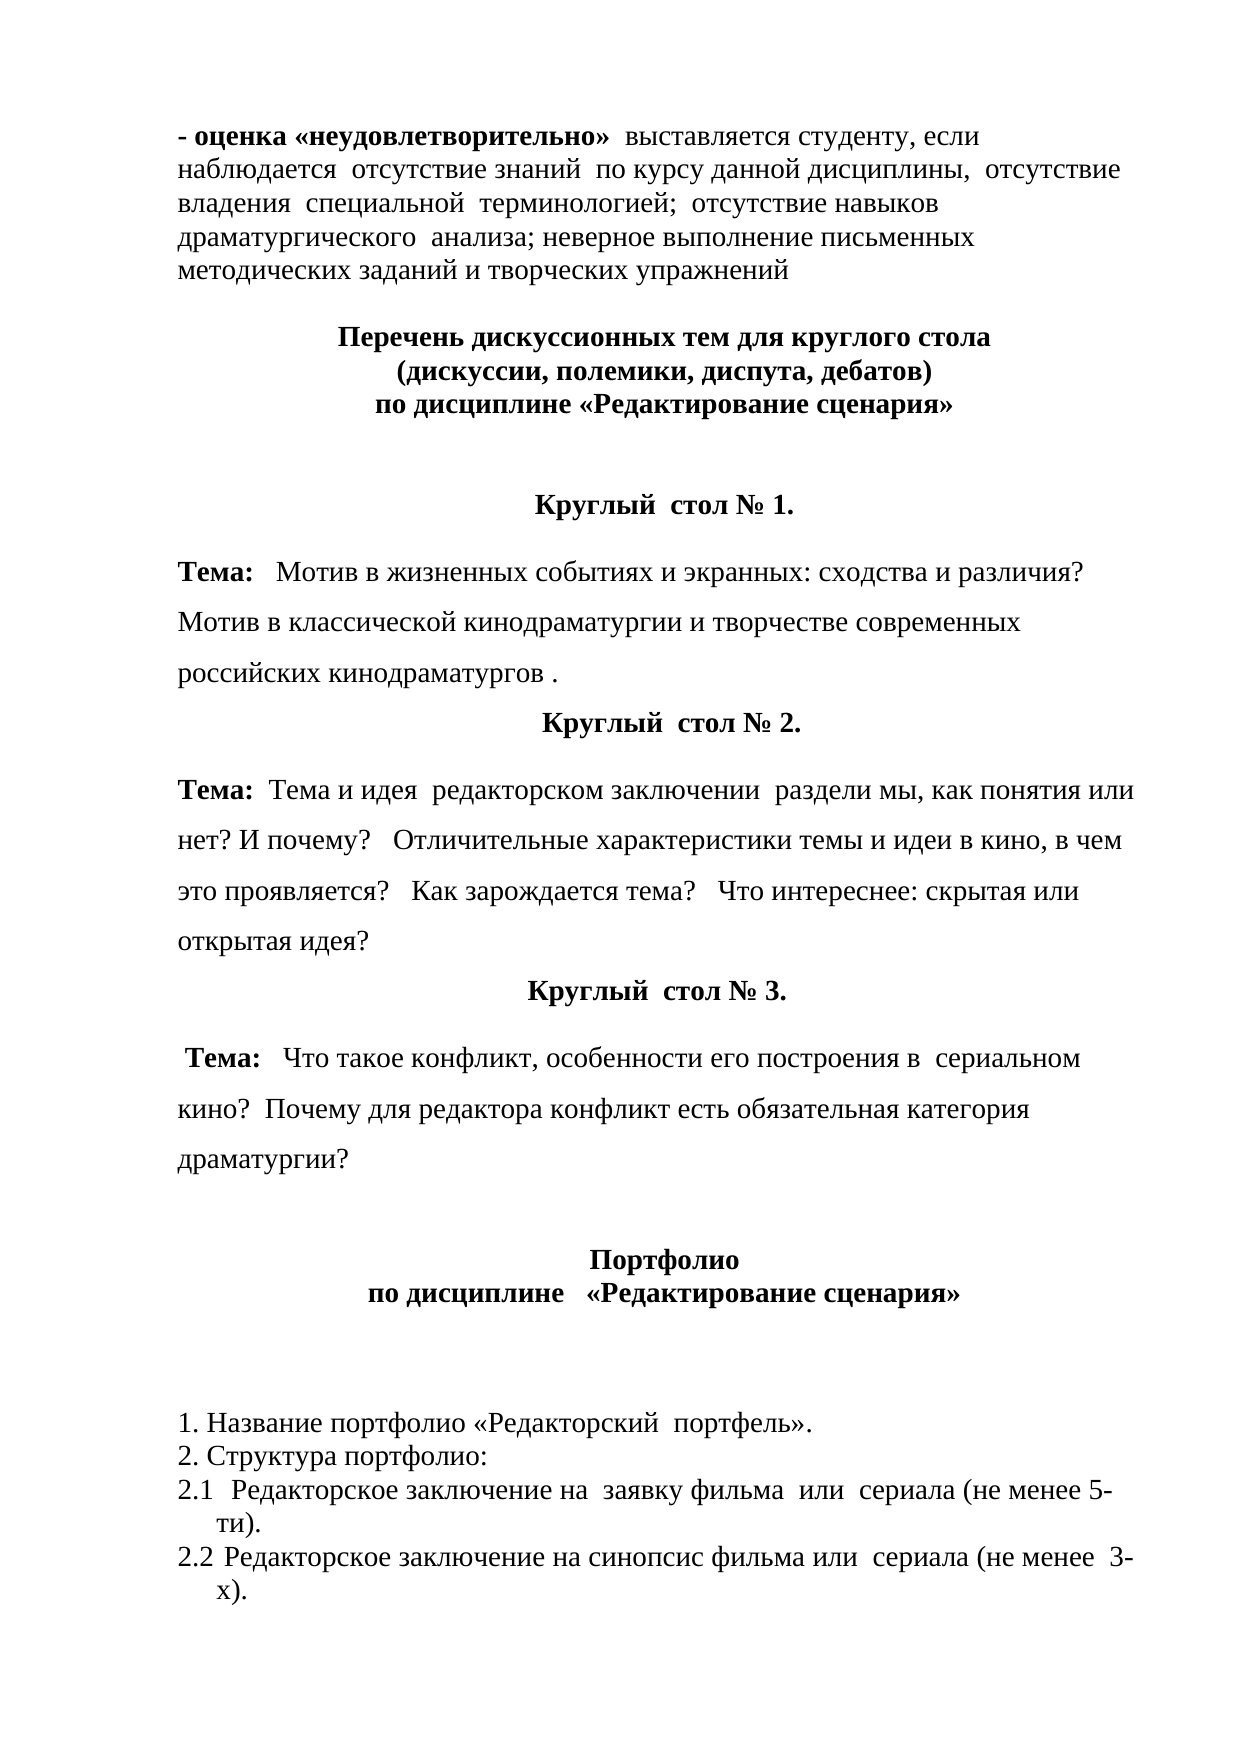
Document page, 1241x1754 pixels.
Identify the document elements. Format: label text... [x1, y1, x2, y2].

text Портфолио [177, 1242, 1152, 1275]
text 2. Структура портфолио: [177, 1438, 1152, 1472]
text - оценка «неудовлетворительно» выставляется студенту, если наблюдается отсутствие знаний по курсу данной дисциплины, отсутствие владения специальной терминологией; отсутствие навыков драматургического анализа; неверное выполнение письменных методических заданий и творческих упражнений [177, 118, 1152, 286]
list Редакторское заключение на синопсис фильма или сериала (не менее 3-х). [177, 1539, 1152, 1606]
text по дисциплине «Редактирование сценария» [177, 386, 1152, 420]
text Круглый стол № 1. [177, 487, 1152, 521]
text по дисциплине «Редактирование сценария» [177, 1275, 1152, 1309]
text Тема: Что такое конфликт, особенности его построения в сериальном кино? Почему для редактора конфликт есть обязательная категория драматургии? [177, 1041, 1152, 1175]
text Перечень дискуссионных тем для круглого стола [177, 319, 1152, 353]
text Тема: Тема и идея редакторском заключении раздели мы, как понятия или нет? И почему? Отличительные характеристики темы и идеи в кино, в чем это проявляется? Как зарождается тема? Что интереснее: скрытая или открытая идея? [177, 772, 1152, 957]
text (дискуссии, полемики, диспута, дебатов) [177, 353, 1152, 386]
text Круглый стол № 3. [177, 973, 1152, 1007]
text Круглый стол № 2. [177, 705, 1152, 739]
list Редакторское заключение на заявку фильма или сериала (не менее 5-ти). [177, 1472, 1152, 1539]
text 1. Название портфолио «Редакторский портфель». [177, 1405, 1152, 1438]
text Тема: Мотив в жизненных событиях и экранных: сходства и различия? Мотив в классической кинодраматургии и творчестве современных российских кинодраматургов . [177, 554, 1152, 688]
